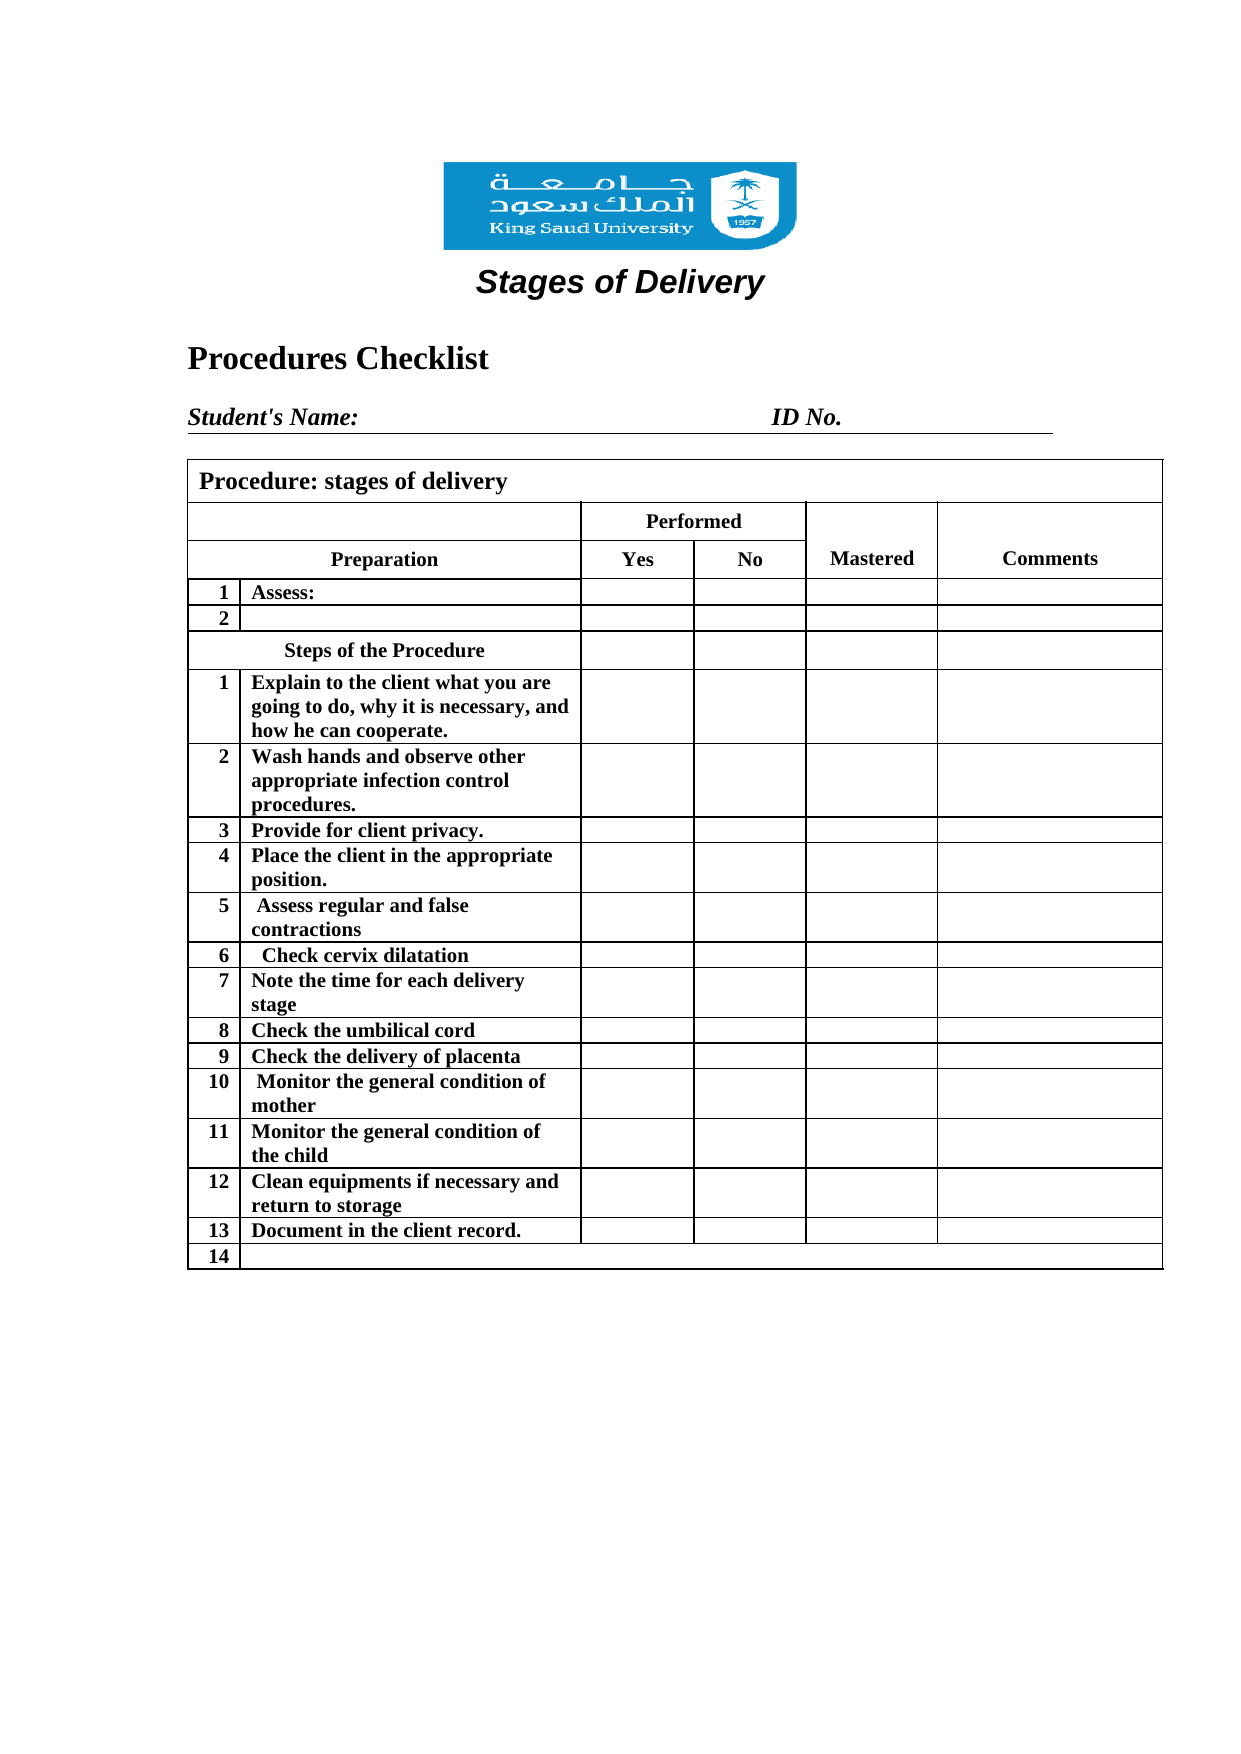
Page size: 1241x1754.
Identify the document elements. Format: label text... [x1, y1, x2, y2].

table_cell [695, 632, 805, 669]
table_cell [582, 670, 693, 742]
table_cell [807, 1169, 937, 1217]
table_cell [582, 579, 693, 604]
table_cell [938, 1018, 1162, 1042]
table_cell [695, 1169, 805, 1217]
picture [761, 162, 797, 250]
table_cell [807, 1218, 937, 1242]
table_cell [582, 968, 693, 1016]
table_cell Place the client in the appropriate position. [241, 843, 580, 891]
table_cell [807, 1119, 937, 1167]
table_cell [938, 843, 1162, 891]
table_cell 2 [189, 606, 239, 630]
table_cell [695, 1069, 805, 1117]
picture [620, 176, 626, 189]
table_cell Assess: [241, 580, 580, 604]
table_cell [188, 503, 580, 539]
table_cell [807, 843, 937, 891]
table_cell [582, 606, 693, 630]
picture [569, 204, 577, 211]
table_cell [807, 632, 937, 669]
picture [545, 205, 565, 211]
table_cell [807, 818, 937, 842]
table_cell 6 [189, 943, 239, 967]
table_cell [695, 670, 805, 742]
subtitle Procedures Checklist [187, 338, 1053, 377]
table_cell Provide for client privacy. [241, 818, 580, 842]
table_cell [582, 1169, 693, 1217]
table_cell [695, 1218, 805, 1242]
table_cell [938, 632, 1162, 669]
table_cell [582, 1218, 693, 1242]
picture [561, 180, 602, 189]
table_cell Comments [938, 503, 1162, 578]
table_cell Check the delivery of placenta [241, 1044, 580, 1068]
table_cell 8 [189, 1018, 239, 1042]
table_cell Assess regular and false contractions [241, 893, 580, 941]
table_cell [938, 1044, 1162, 1068]
table_cell [695, 744, 805, 816]
table_cell 14 [189, 1244, 239, 1268]
table_cell [938, 1069, 1162, 1117]
table_cell [582, 1044, 693, 1068]
table_cell [938, 943, 1162, 967]
table_cell [582, 1119, 693, 1167]
picture [491, 202, 507, 211]
table_cell 10 [189, 1069, 239, 1117]
table_cell Check cervix dilatation [241, 943, 580, 967]
table_cell Explain to the client what you are going to do, why it is necessary, and how he can cooperate. [241, 670, 580, 742]
table_cell Preparation [188, 541, 580, 578]
picture [671, 198, 682, 211]
table_cell [582, 943, 693, 967]
table_cell [582, 843, 693, 891]
table_cell [695, 843, 805, 891]
table_cell No [695, 541, 805, 578]
table_cell [582, 1069, 693, 1117]
table_cell 3 [189, 818, 239, 842]
table_cell [807, 893, 937, 941]
table_cell 1 [189, 670, 239, 742]
table_cell [938, 1119, 1162, 1167]
table_cell 2 [189, 744, 239, 816]
table_cell Steps of the Procedure [189, 632, 580, 669]
picture [628, 198, 642, 211]
picture [546, 181, 561, 189]
table_cell [938, 606, 1162, 630]
table_cell [695, 579, 805, 604]
picture [603, 179, 614, 188]
table_cell [807, 943, 937, 967]
table_cell [938, 1169, 1162, 1217]
table_header Procedure: stages of delivery [188, 460, 1162, 501]
table_cell Clean equipments if necessary and return to storage [241, 1169, 580, 1217]
table_cell Performed [582, 503, 805, 539]
table_cell [241, 606, 580, 630]
table_cell [938, 670, 1162, 742]
table_cell [582, 744, 693, 816]
table_cell Wash hands and observe other appropriate infection control procedures. [241, 744, 580, 816]
table_cell 1 [189, 580, 239, 604]
table_cell Note the time for each delivery stage [241, 968, 580, 1016]
picture [711, 171, 780, 238]
table_cell [695, 1018, 805, 1042]
table_cell [241, 1244, 1162, 1268]
picture [526, 227, 534, 234]
table_cell [807, 579, 937, 604]
table_cell 12 [189, 1169, 239, 1217]
table_cell [807, 744, 937, 816]
table_cell [695, 893, 805, 941]
table_cell [938, 968, 1162, 1016]
table_cell Monitor the general condition of mother [241, 1069, 580, 1117]
picture [666, 224, 672, 232]
table_cell Check the umbilical cord [241, 1018, 580, 1042]
table_cell Mastered [807, 503, 937, 578]
table_cell [938, 744, 1162, 816]
table_cell 9 [189, 1044, 239, 1068]
table_cell 11 [189, 1119, 239, 1167]
table_cell 5 [189, 893, 239, 941]
table_cell 13 [189, 1218, 239, 1242]
table_cell 7 [189, 968, 239, 1016]
picture [544, 180, 557, 184]
table_cell [695, 818, 805, 842]
table_cell [807, 606, 937, 630]
table_cell [938, 579, 1162, 604]
table_cell Yes [582, 541, 693, 578]
table_cell 4 [189, 843, 239, 891]
table_cell [695, 943, 805, 967]
picture [491, 179, 501, 189]
table_cell [938, 893, 1162, 941]
picture [629, 182, 690, 189]
table_cell [582, 893, 693, 941]
table_cell [938, 1218, 1162, 1242]
table_cell [582, 818, 693, 842]
table_cell [582, 632, 693, 669]
picture [512, 202, 553, 214]
table_cell [582, 1018, 693, 1042]
table_cell [695, 968, 805, 1016]
table_cell [807, 1018, 937, 1042]
table_cell [938, 818, 1162, 842]
table_cell [807, 1044, 937, 1068]
picture [578, 202, 588, 211]
picture [688, 198, 693, 211]
picture [644, 202, 657, 211]
picture [663, 202, 669, 211]
table_cell Monitor the general condition of the child [241, 1119, 580, 1167]
table_cell [695, 1119, 805, 1167]
table_cell [695, 606, 805, 630]
table_cell [807, 968, 937, 1016]
picture [599, 198, 626, 211]
table_cell [807, 670, 937, 742]
table_cell [807, 1069, 937, 1117]
table_cell [695, 1044, 805, 1068]
subtitle Student's Name: ID No. [187, 402, 1053, 434]
text Stages of Delivery [187, 262, 1053, 301]
table_cell Document in the client record. [241, 1218, 580, 1242]
